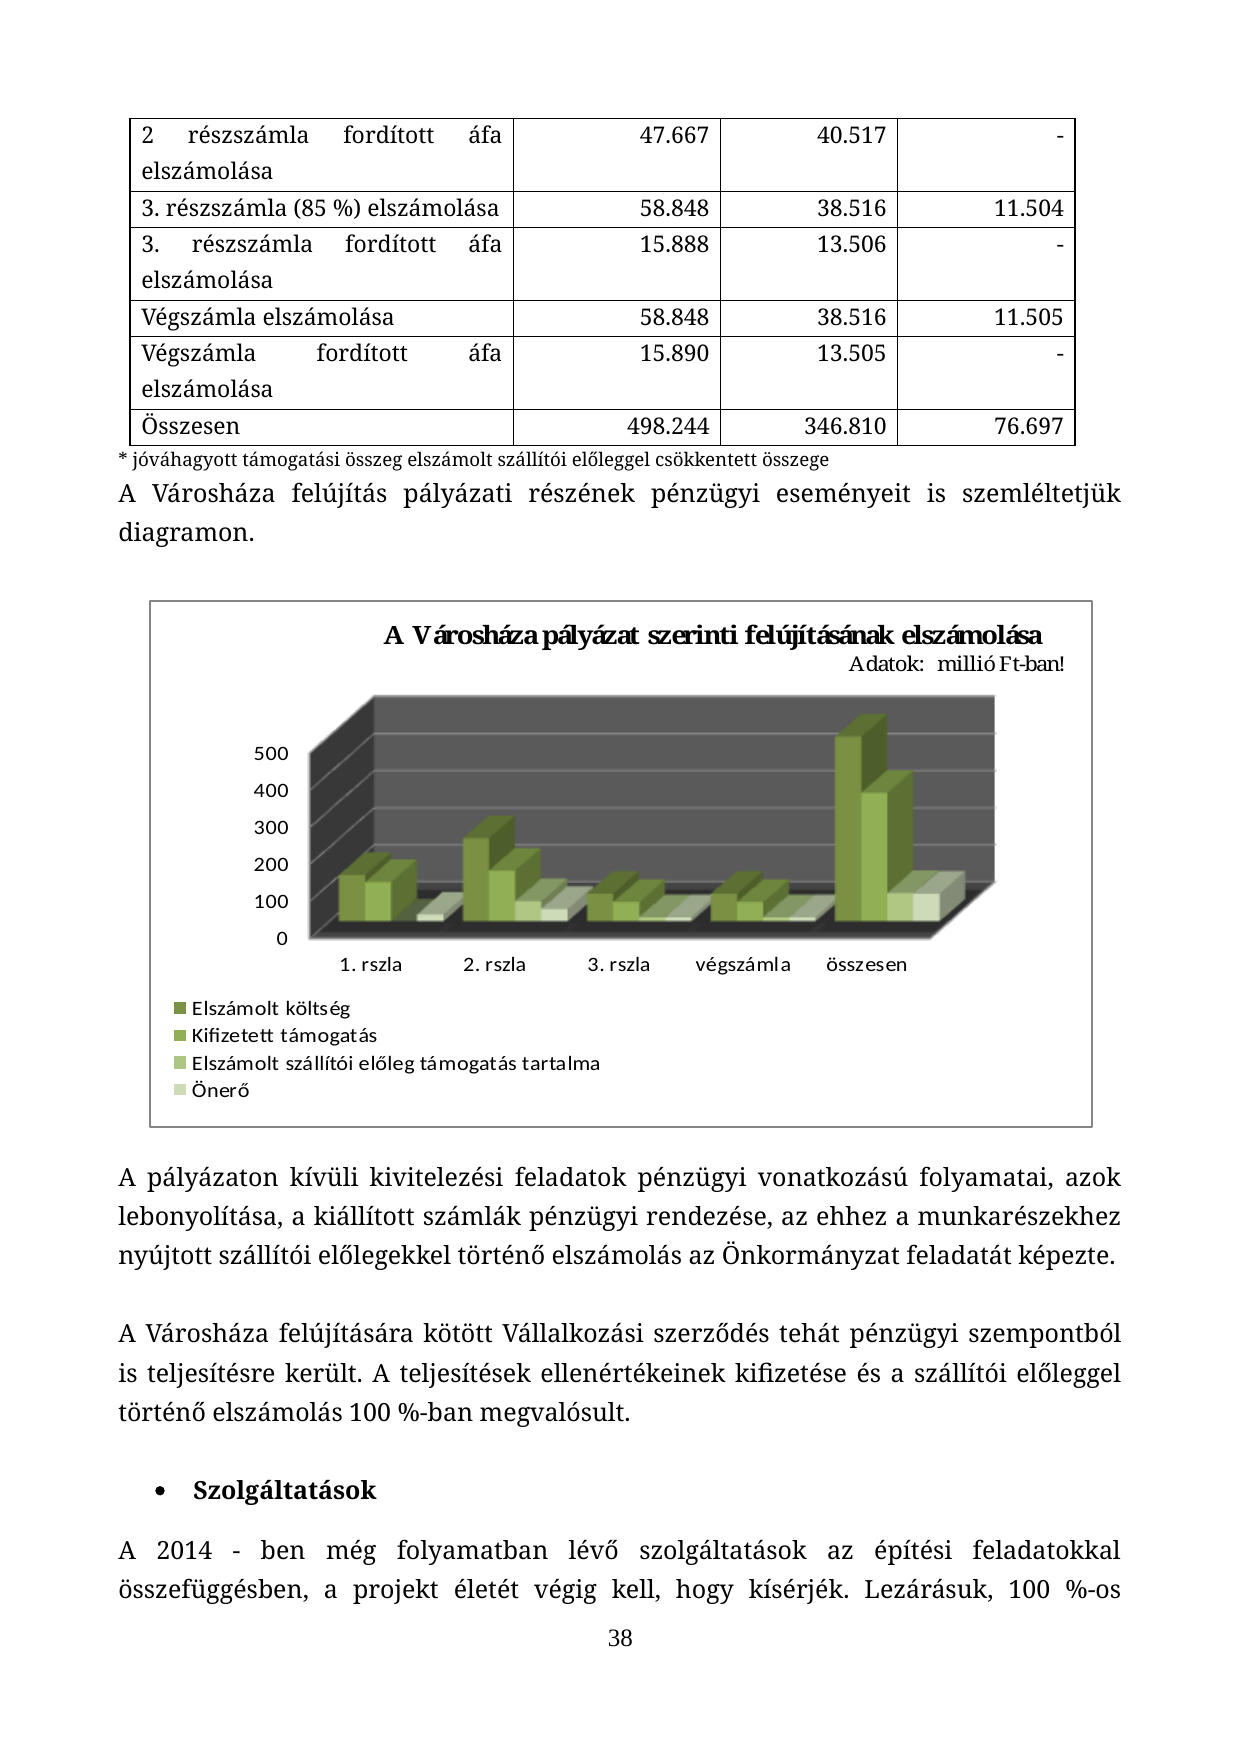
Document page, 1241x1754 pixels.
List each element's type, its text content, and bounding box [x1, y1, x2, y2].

text * jóváhagyott támogatási összeg elszámolt szállítói előleggel csökkentett összege [118, 446, 1122, 472]
table_cell 11.504 [898, 192, 1074, 227]
table_cell 58.848 [514, 192, 720, 227]
table_cell 76.697 [898, 410, 1074, 445]
table_cell 15.890 [514, 337, 720, 409]
table_cell 498.244 [514, 410, 720, 445]
text A Városháza felújítására kötött Vállalkozási szerződés tehát pénzügyi szempontból is teljesítésre került. A teljesítések ellenértékeinek kifizetése és a szállítói előleggel történő elszámolás 100 %-ban megvalósult. [118, 1316, 1122, 1428]
table_cell 13.506 [721, 228, 897, 300]
table_cell - [898, 337, 1074, 409]
table_cell Végszámla fordított áfa elszámolása [131, 337, 513, 409]
text A pályázaton kívüli kivitelezési feladatok pénzügyi vonatkozású folyamatai, azok lebonyolítása, a kiállított számlák pénzügyi rendezése, az ehhez a munkarészekhez nyújtott szállítói előlegekkel történő elszámolás az Önkormányzat feladatát képezte. [118, 652, 1122, 1272]
text A Városháza felújítás pályázati részének pénzügyi eseményeit is szemléltetjük diagramon. [118, 476, 1122, 549]
table_cell 58.848 [514, 301, 720, 336]
table_cell 40.517 [721, 119, 897, 191]
table_cell 3. részszámla (85 %) elszámolása [131, 192, 513, 227]
table_cell - [898, 119, 1074, 191]
table_cell 346.810 [721, 410, 897, 445]
table_cell 47.667 [514, 119, 720, 191]
table_cell 11.505 [898, 301, 1074, 336]
table_cell 3. részszámla fordított áfa elszámolása [131, 228, 513, 300]
table_cell Végszámla elszámolása [131, 301, 513, 336]
table_cell 13.505 [721, 337, 897, 409]
table_cell 15.888 [514, 228, 720, 300]
table_cell 2 részszámla fordított áfa elszámolása [131, 119, 513, 191]
table_cell Összesen [131, 410, 513, 445]
list Szolgáltatások [156, 1473, 1122, 1507]
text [118, 1533, 1122, 1606]
table_cell 38.516 [721, 192, 897, 227]
table_cell 38.516 [721, 301, 897, 336]
table_cell - [898, 228, 1074, 300]
